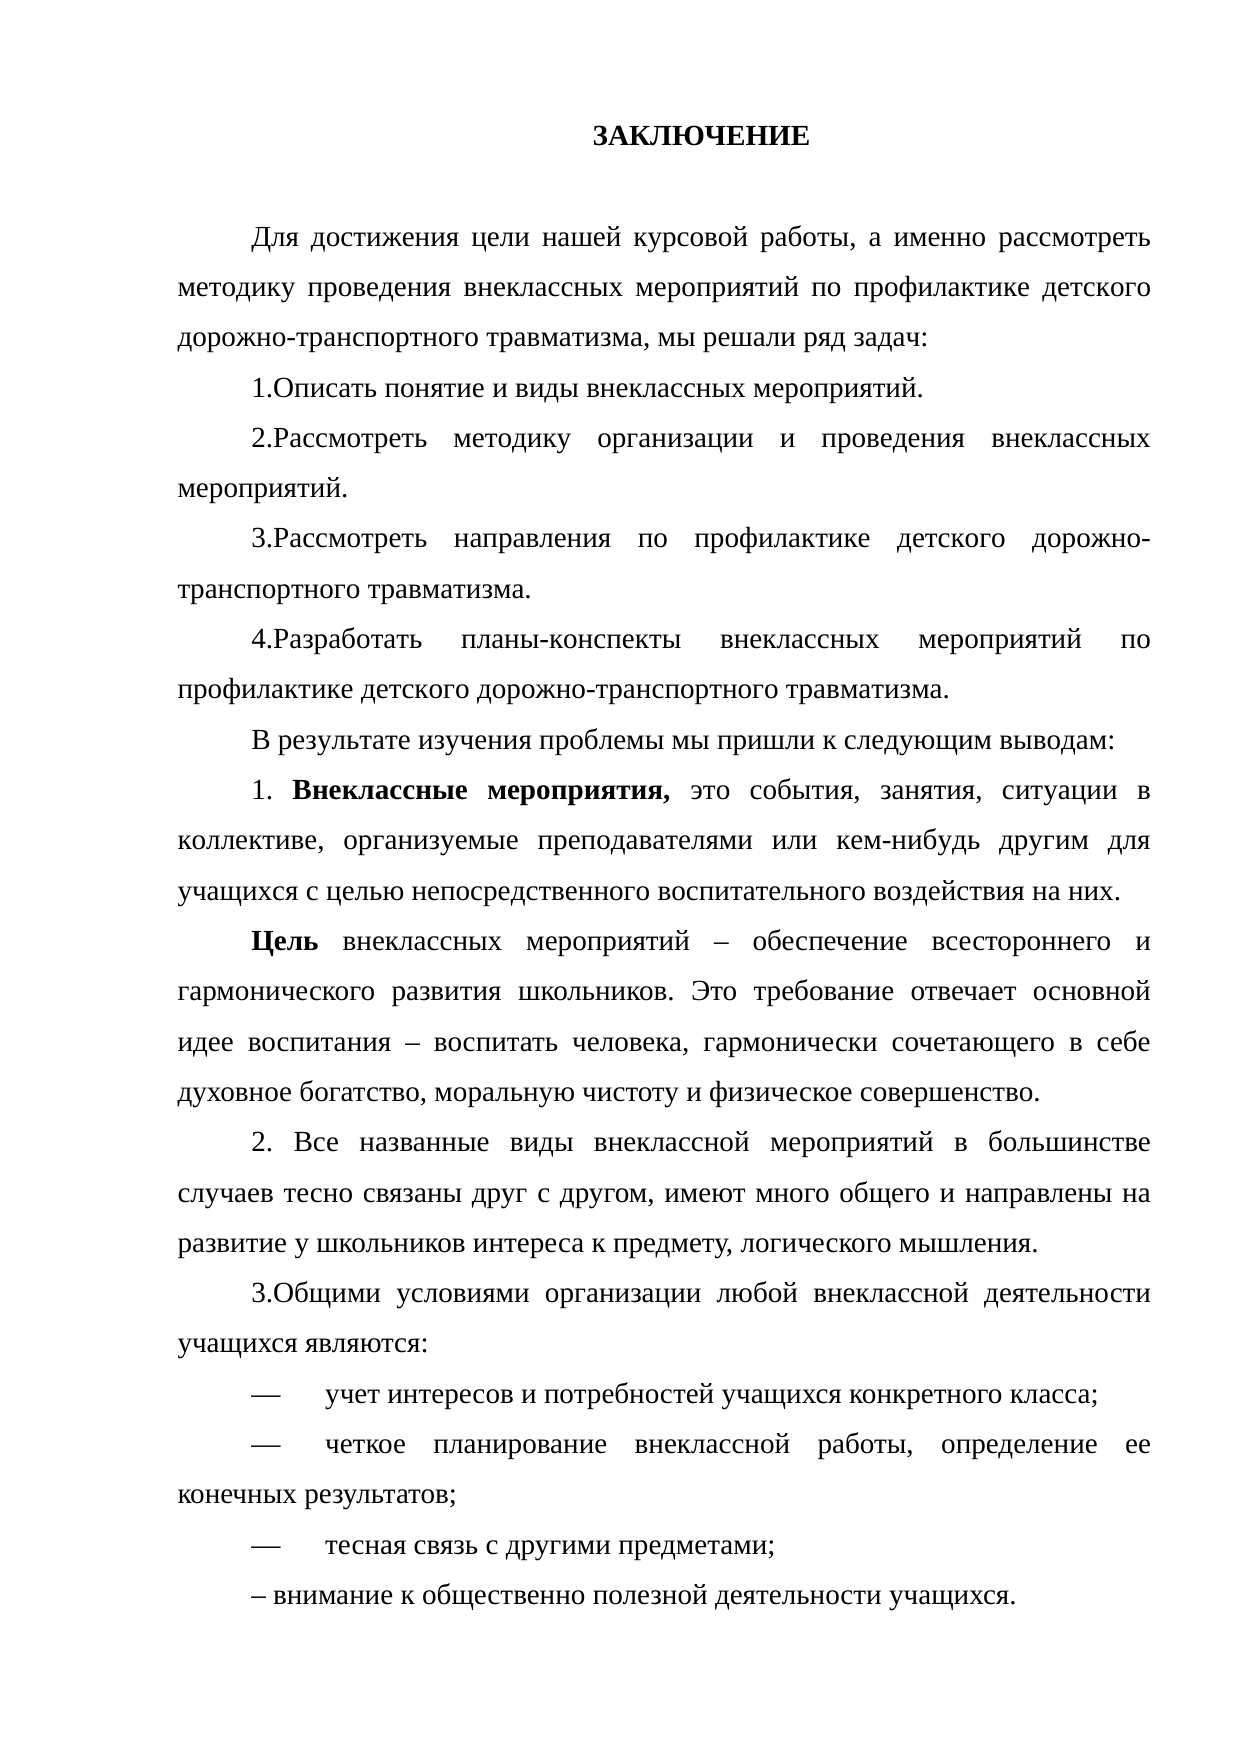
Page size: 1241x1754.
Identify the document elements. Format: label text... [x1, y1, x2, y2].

text 1.Описать понятие и виды внеклассных мероприятий. [177, 370, 1152, 403]
text 2. Все названные виды внеклассной мероприятий в большинстве случаев тесно связаны друг с другом, имеют много общего и направлены на развитие у школьников интереса к предмету, логического мышления. [177, 1124, 1152, 1258]
text 1. Внеклассные мероприятия, это события, занятия, ситуации в коллективе, организуемые преподавателями или кем-нибудь другим для учащихся с целью непосредственного воспитательного воздействия на них. [177, 772, 1152, 906]
text В результате изучения проблемы мы пришли к следующим выводам: [177, 722, 1152, 755]
text ЗАКЛЮЧЕНИЕ [177, 118, 1152, 152]
text 4.Разработать планы-конспекты внеклассных мероприятий по профилактике детского дорожно-транспортного травматизма. [177, 621, 1152, 705]
list четкое планирование внеклассной работы, определение ее конечных результатов; [177, 1426, 1152, 1510]
list тесная связь с другими предметами; [177, 1527, 1152, 1560]
list учет интересов и потребностей учащихся конкретного класса; [177, 1376, 1152, 1409]
text Цель внеклассных мероприятий – обеспечение всестороннего и гармонического развития школьников. Это требование отвечает основной идее воспитания – воспитать человека, гармонически сочетающего в себе духовное богатство, моральную чистоту и физическое совершенство. [177, 923, 1152, 1108]
text – внимание к общественно полезной деятельности учащихся. [177, 1577, 1152, 1611]
text 3.Общими условиями организации любой внеклассной деятельности учащихся являются: [177, 1275, 1152, 1359]
text Для достижения цели нашей курсовой работы, а именно рассмотреть методику проведения внеклассных мероприятий по профилактике детского дорожно-транспортного травматизма, мы решали ряд задач: [177, 219, 1152, 353]
text 2.Рассмотреть методику организации и проведения внеклассных мероприятий. [177, 420, 1152, 504]
text 3.Рассмотреть направления по профилактике детского дорожно-транспортного травматизма. [177, 521, 1152, 604]
